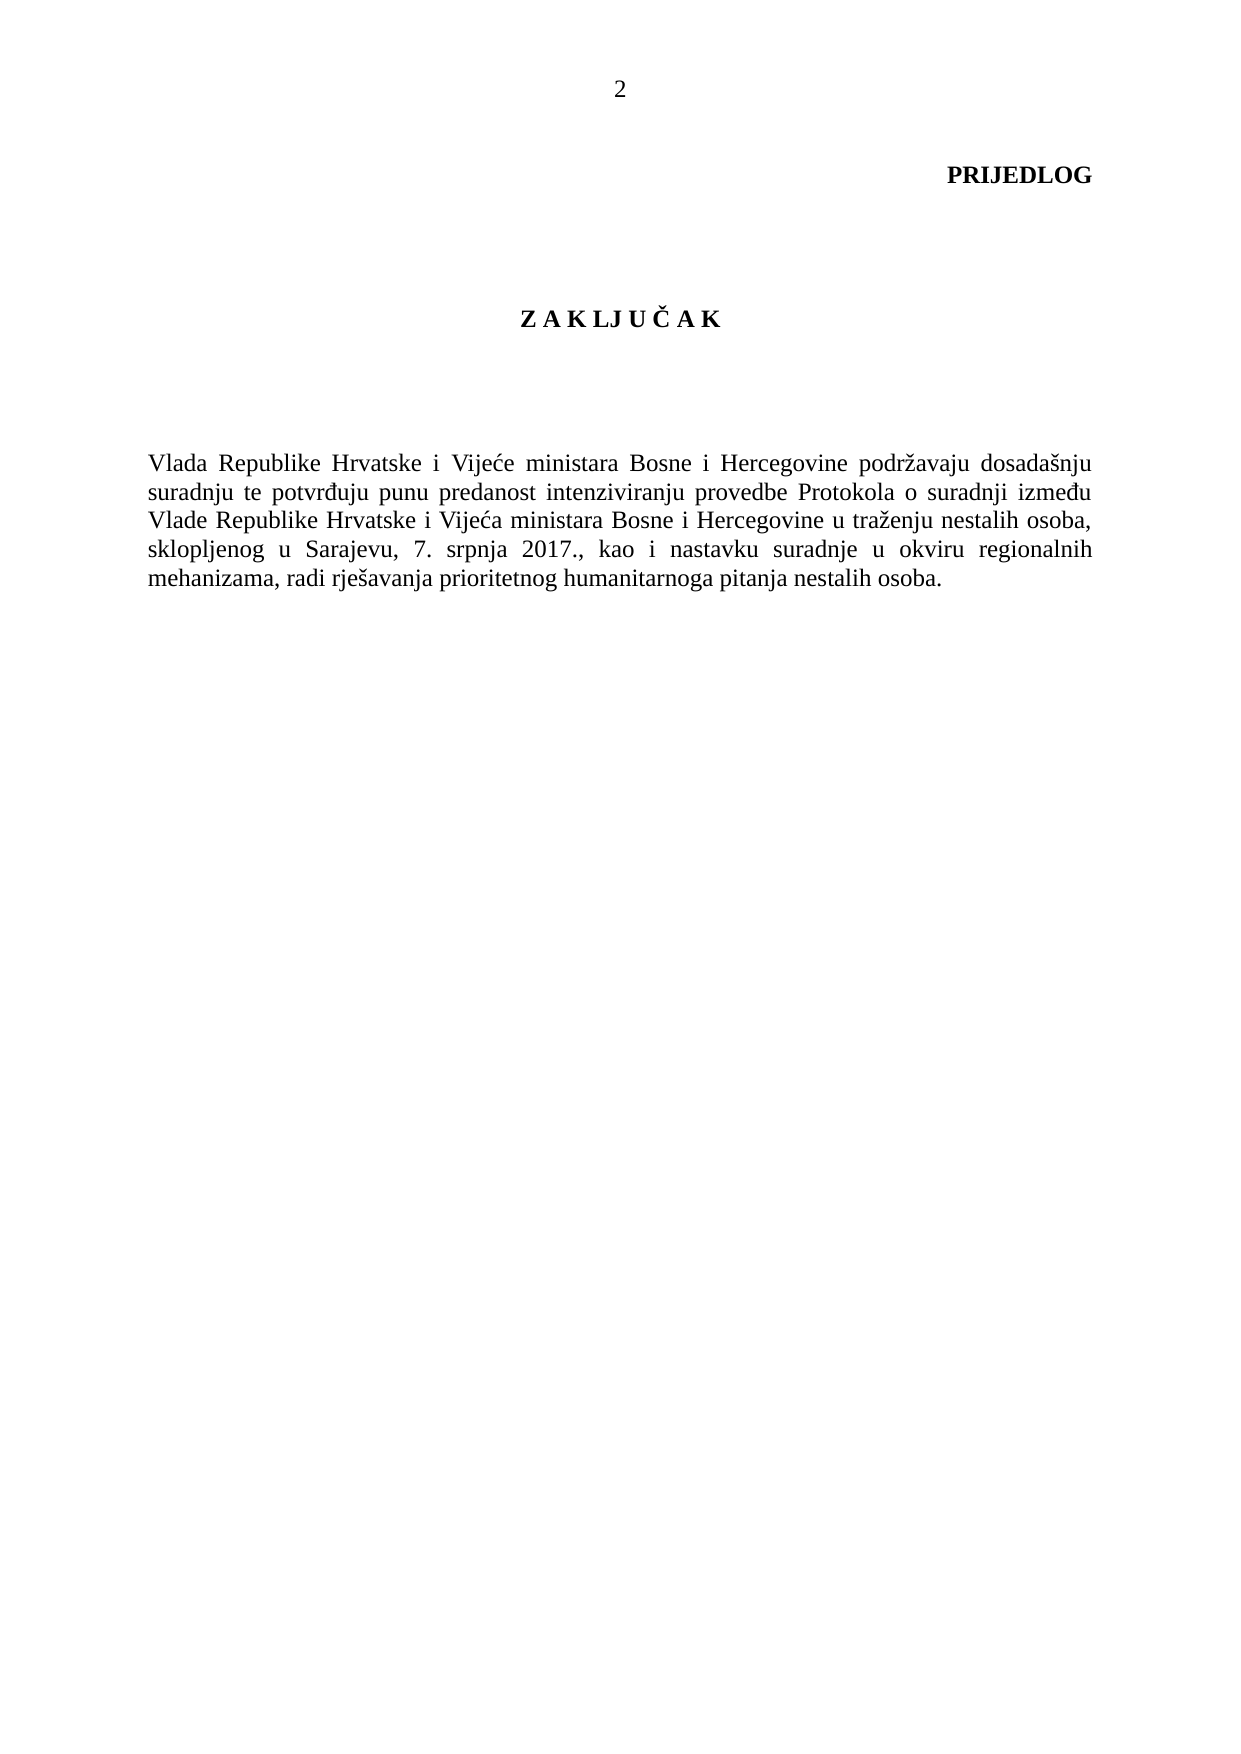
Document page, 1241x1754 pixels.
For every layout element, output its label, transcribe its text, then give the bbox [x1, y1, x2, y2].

text PRIJEDLOG [148, 160, 1092, 189]
text Z A K LJ U Č A K [148, 304, 1092, 333]
text Vlada Republike Hrvatske i Vijeće ministara Bosne i Hercegovine podržavaju dosadašnju suradnju te potvrđuju punu predanost intenziviranju provedbe Protokola o suradnji između Vlade Republike Hrvatske i Vijeća ministara Bosne i Hercegovine u traženju nestalih osoba, sklopljenog u Sarajevu, 7. srpnja 2017., kao i nastavku suradnje u okviru regionalnih mehanizama, radi rješavanja prioritetnog humanitarnoga pitanja nestalih osoba. [148, 448, 1092, 592]
